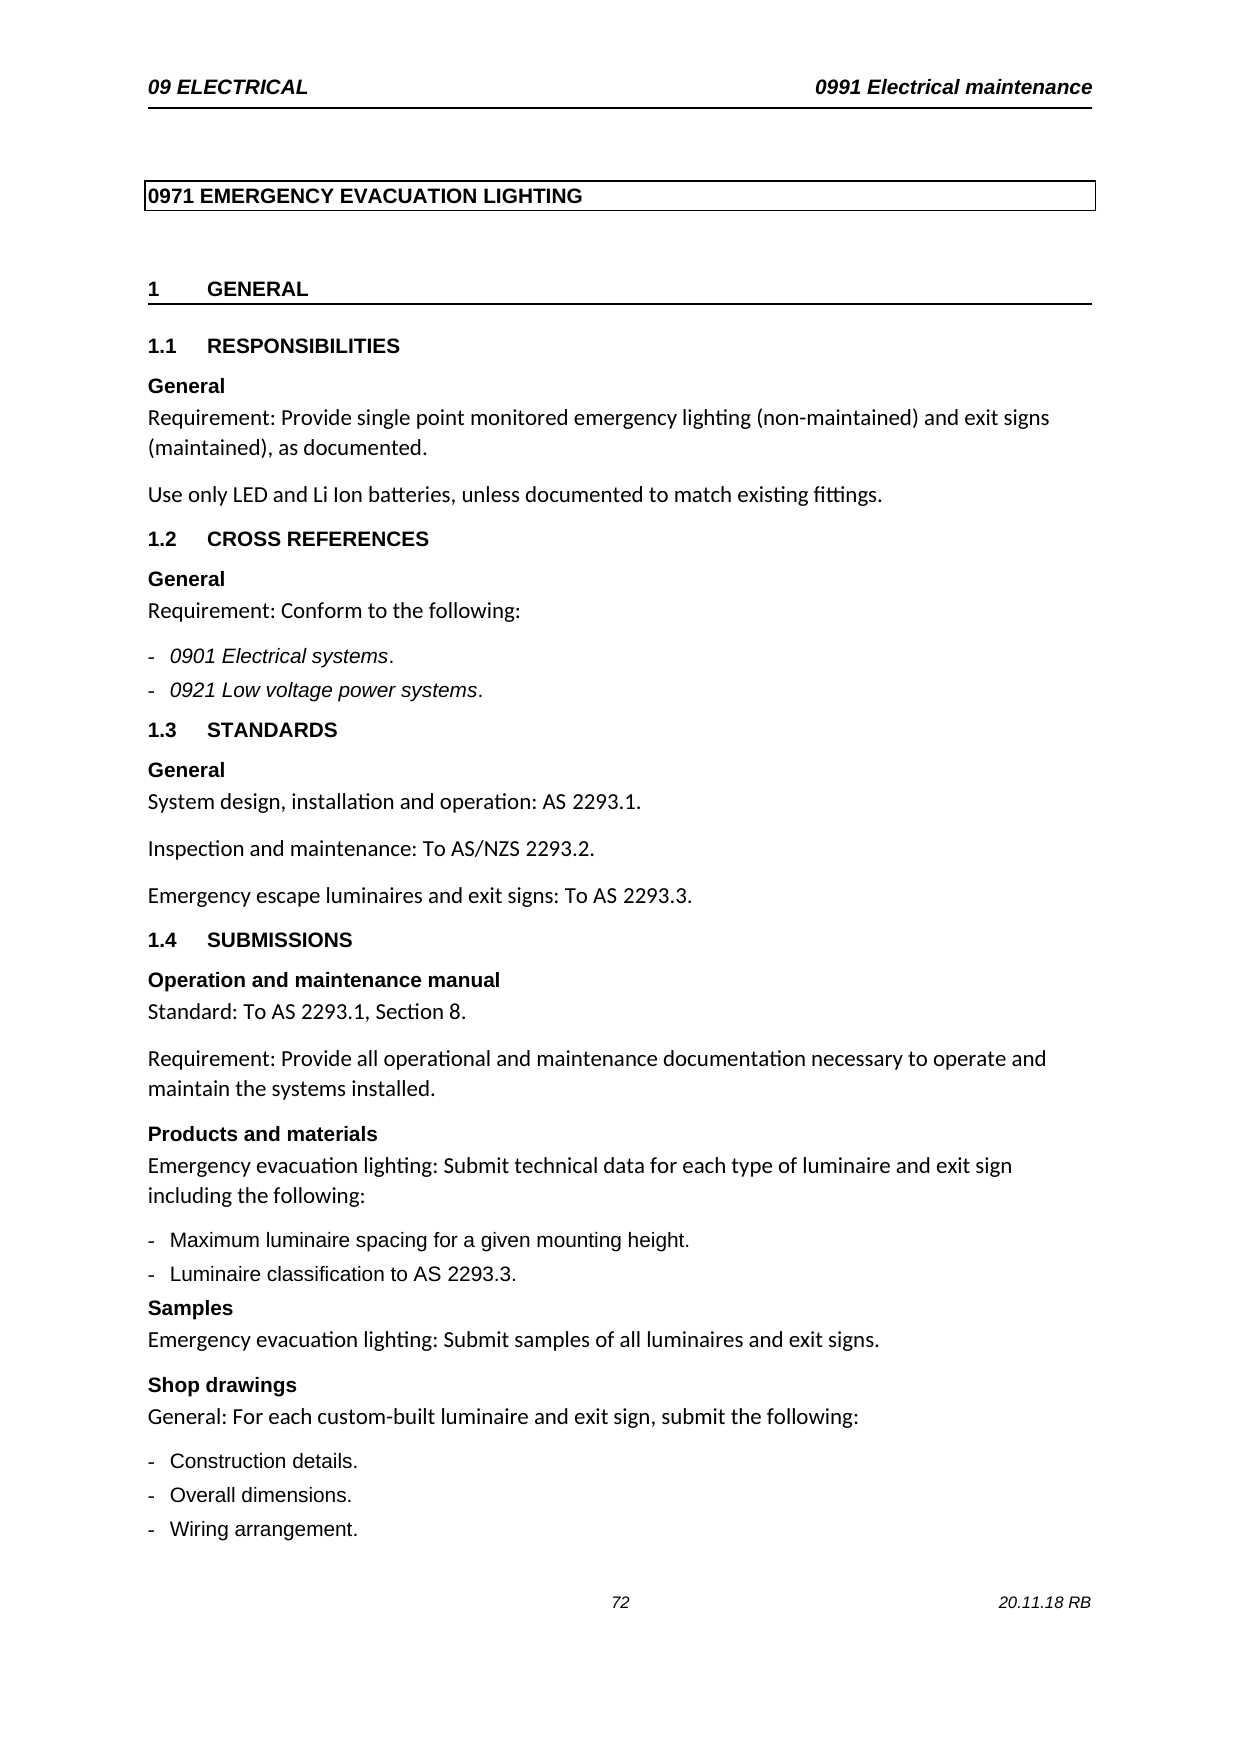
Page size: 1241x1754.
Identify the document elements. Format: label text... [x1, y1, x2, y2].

text Wiring arrangement. [148, 1517, 1092, 1541]
text Use only LED and Li Ion batteries, unless documented to match existing fittings. [148, 480, 1092, 508]
text Requirement: Provide all operational and maintenance documentation necessary to operate and maintain the systems installed. [148, 1044, 1092, 1102]
text Emergency evacuation lighting: Submit samples of all luminaires and exit signs. [148, 1326, 1092, 1353]
text 0901 Electrical systems. [148, 643, 1092, 668]
text System design, installation and operation: AS 2293.1. [148, 787, 1092, 815]
subtitle General [148, 567, 1092, 591]
text Emergency escape luminaires and exit signs: To AS 2293.3. [148, 881, 1092, 909]
text Requirement: Conform to the following: [148, 597, 1092, 624]
text Maximum luminaire spacing for a given mounting height. [148, 1228, 1092, 1252]
subtitle Shop drawings [148, 1372, 1092, 1396]
text Inspection and maintenance: To AS/NZS 2293.2. [148, 834, 1092, 862]
text Emergency evacuation lighting: Submit technical data for each type of luminaire and exit sign including the following: [148, 1151, 1092, 1209]
subtitle Cross references [148, 527, 1092, 551]
subtitle Responsibilities [148, 333, 1092, 357]
text Construction details. [148, 1449, 1092, 1473]
subtitle Submissions [148, 928, 1092, 952]
subtitle Samples [148, 1296, 1092, 1320]
text General: For each custom-built luminaire and exit sign, submit the following: [148, 1402, 1092, 1430]
subtitle General [148, 277, 1092, 303]
subtitle Standards [148, 718, 1092, 742]
subtitle General [148, 373, 1092, 397]
subtitle General [148, 758, 1092, 782]
text Requirement: Provide single point monitored emergency lighting (non-maintained) and exit signs (maintained), as documented. [148, 403, 1092, 461]
text Overall dimensions. [148, 1483, 1092, 1507]
text Standard: To AS 2293.1, Section 8. [148, 997, 1092, 1025]
subtitle Operation and maintenance manual [148, 968, 1092, 992]
subtitle Products and materials [148, 1121, 1092, 1145]
text 0921 Low voltage power systems. [148, 677, 1092, 702]
text Luminaire classification to AS 2293.3. [148, 1262, 1092, 1286]
subtitle 0971 Emergency evacuation lighting [146, 182, 1095, 210]
